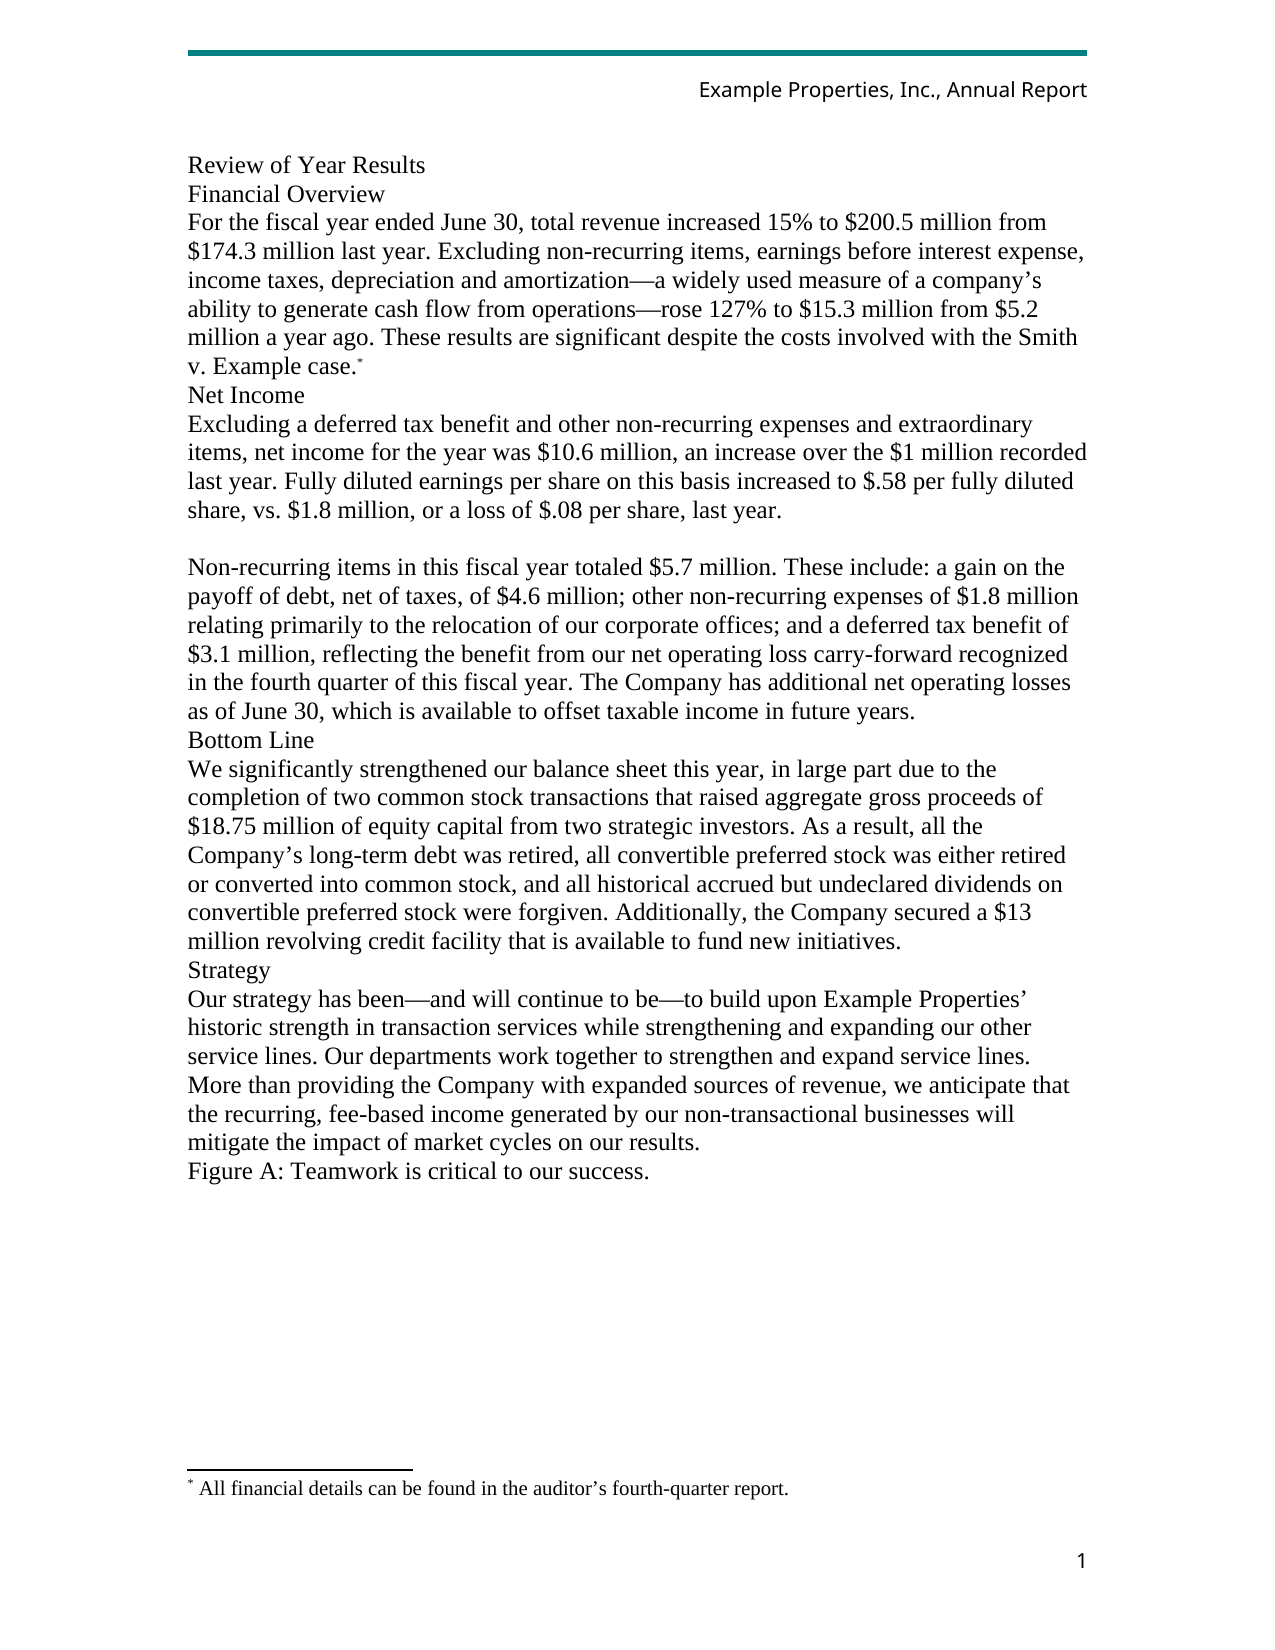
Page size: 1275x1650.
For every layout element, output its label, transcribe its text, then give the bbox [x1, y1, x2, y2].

text Review of Year Results [187, 150, 1087, 179]
text Bottom Line [187, 725, 1087, 754]
text Our strategy has been—and will continue to be—to build upon Example Properties’ historic strength in transaction services while strengthening and expanding our other service lines. Our departments work together to strengthen and expand service lines. More than providing the Company with expanded sources of revenue, we anticipate that the recurring, fee-based income generated by our non-transactional businesses will mitigate the impact of market cycles on our results. [187, 984, 1087, 1156]
text Net Income [187, 380, 1087, 409]
text Figure A: Teamwork is critical to our success. [187, 1156, 1087, 1185]
text Non-recurring items in this fiscal year totaled $5.7 million. These include: a gain on the payoff of debt, net of taxes, of $4.6 million; other non-recurring expenses of $1.8 million relating primarily to the relocation of our corporate offices; and a deferred tax benefit of $3.1 million, reflecting the benefit from our net operating loss carry-forward recognized in the fourth quarter of this fiscal year. The Company has additional net operating losses as of June 30, which is available to offset taxable income in future years. [187, 552, 1087, 725]
text Strategy [187, 955, 1087, 984]
text Financial Overview [187, 179, 1087, 207]
text Excluding a deferred tax benefit and other non-recurring expenses and extraordinary items, net income for the year was $10.6 million, an increase over the $1 million recorded last year. Fully diluted earnings per share on this basis increased to $.58 per fully diluted share, vs. $1.8 million, or a loss of $.08 per share, last year. [187, 409, 1087, 524]
text For the fiscal year ended June 30, total revenue increased 15% to $200.5 million from $174.3 million last year. Excluding non-recurring items, earnings before interest expense, income taxes, depreciation and amortization—a widely used measure of a company’s ability to generate cash flow from operations—rose 127% to $15.3 million from $5.2 million a year ago. These results are significant despite the costs involved with the Smith v. Example case. [187, 207, 1087, 380]
text We significantly strengthened our balance sheet this year, in large part due to the completion of two common stock transactions that raised aggregate gross proceeds of $18.75 million of equity capital from two strategic investors. As a result, all the Company’s long-term debt was retired, all convertible preferred stock was either retired or converted into common stock, and all historical accrued but undeclared dividends on convertible preferred stock were forgiven. Additionally, the Company secured a $13 million revolving credit facility that is available to fund new initiatives. [187, 754, 1087, 955]
